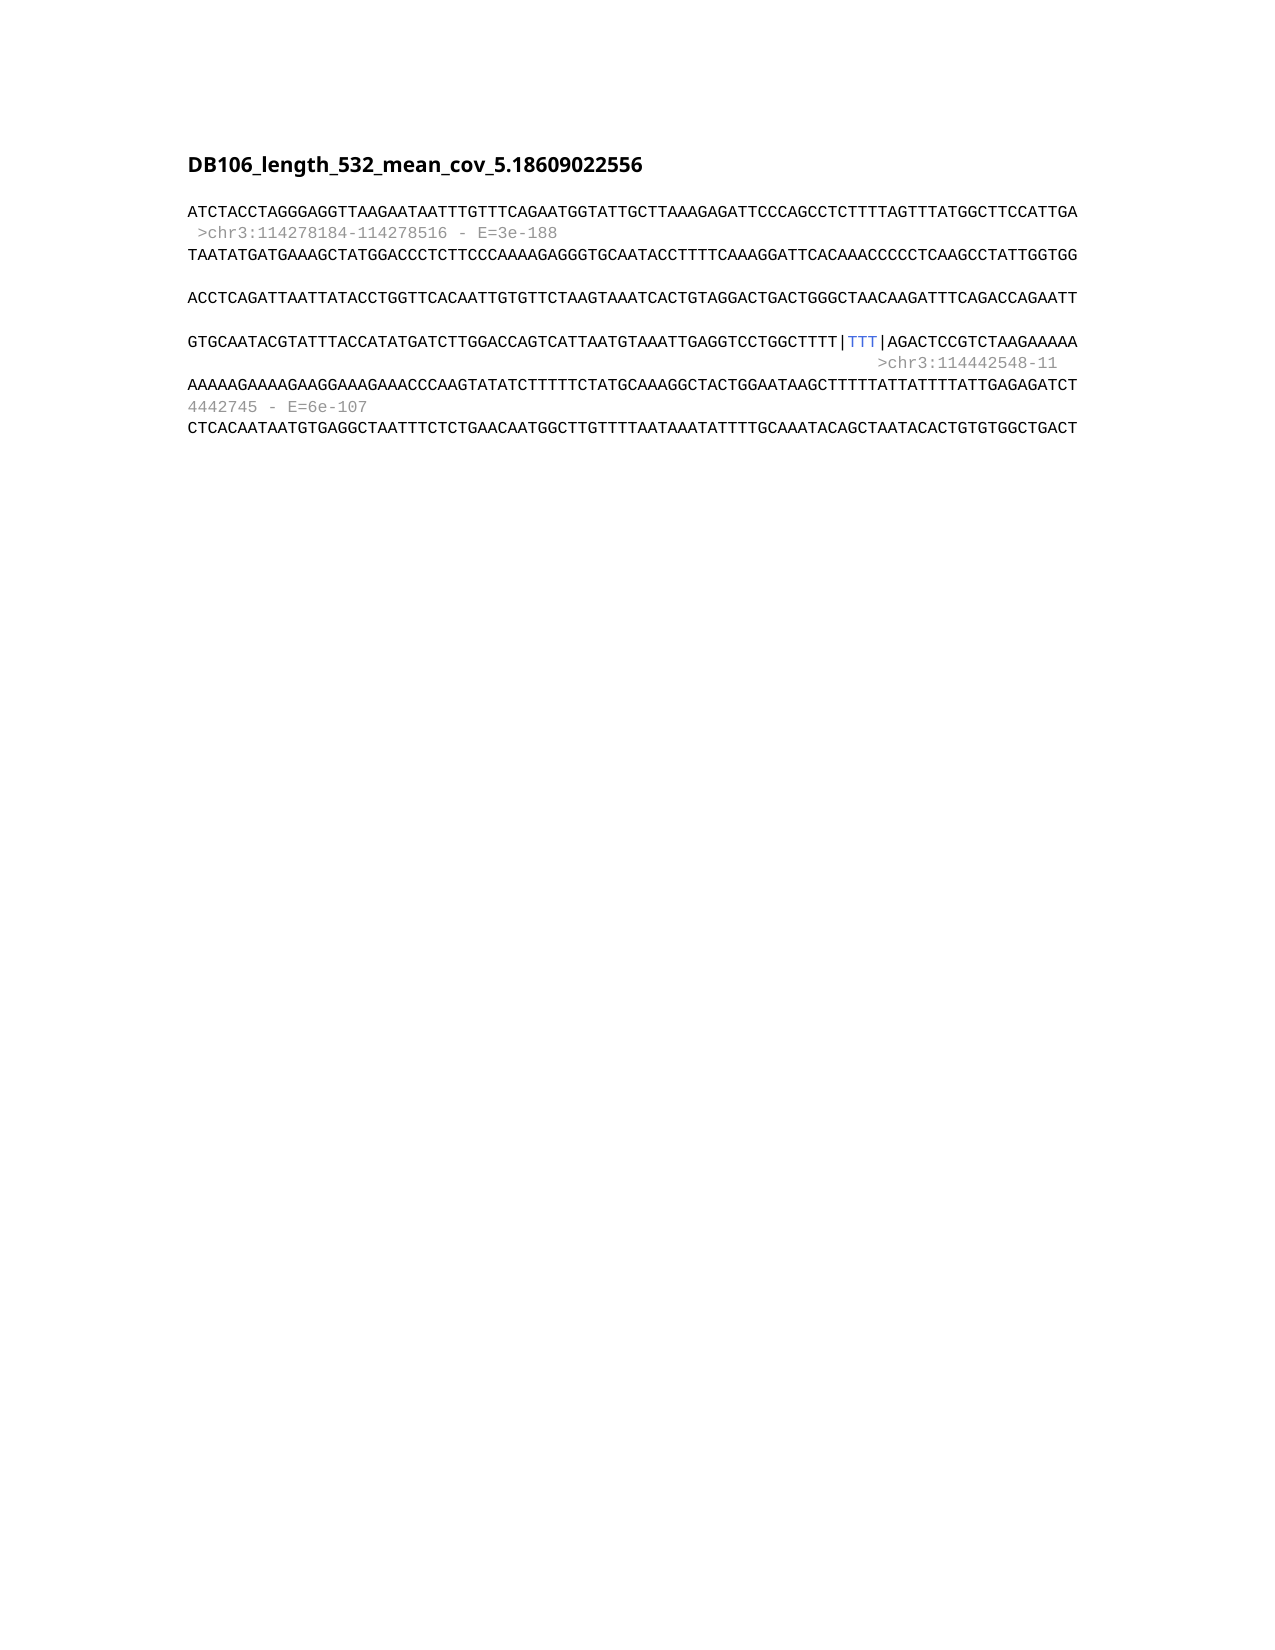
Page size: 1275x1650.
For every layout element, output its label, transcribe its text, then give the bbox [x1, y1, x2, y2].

text ATCTACCTAGGGAGGTTAAGAATAATTTGTTTCAGAATGGTATTGCTTAAAGAGATTCCCAGCCTCTTTTAGTTTATGGCTTCCATTGA >chr3:114278184-114278516 - E=3e-188 TAATATGATGAAAGCTATGGACCCTCTTCCCAAAAGAGGGTGCAATACCTTTTCAAAGGATTCACAAACCCCCTCAAGCCTATTGGTGG ACCTCAGATTAATTATACCTGGTTCACAATTGTGTTCTAAGTAAATCACTGTAGGACTGACTGGGCTAACAAGATTTCAGACCAGAATT GTGCAATACGTATTTACCATATGATCTTGGACCAGTCATTAATGTAAATTGAGGTCCTGGCTTTT|TTT|AGACTCCGTCTAAGAAAAA >chr3:114442548-11 AAAAAGAAAAGAAGGAAAGAAACCCAAGTATATCTTTTTCTATGCAAAGGCTACTGGAATAAGCTTTTTATTATTTTATTGAGAGATCT 4442745 - E=6e-107 CTCACAATAATGTGAGGCTAATTTCTCTGAACAATGGCTTGTTTTAATAAATATTTTGCAAATACAGCTAATACACTGTGTGGCTGACT [187, 203, 1087, 439]
text DB106_length_532_mean_cov_5.18609022556 [187, 150, 1087, 178]
